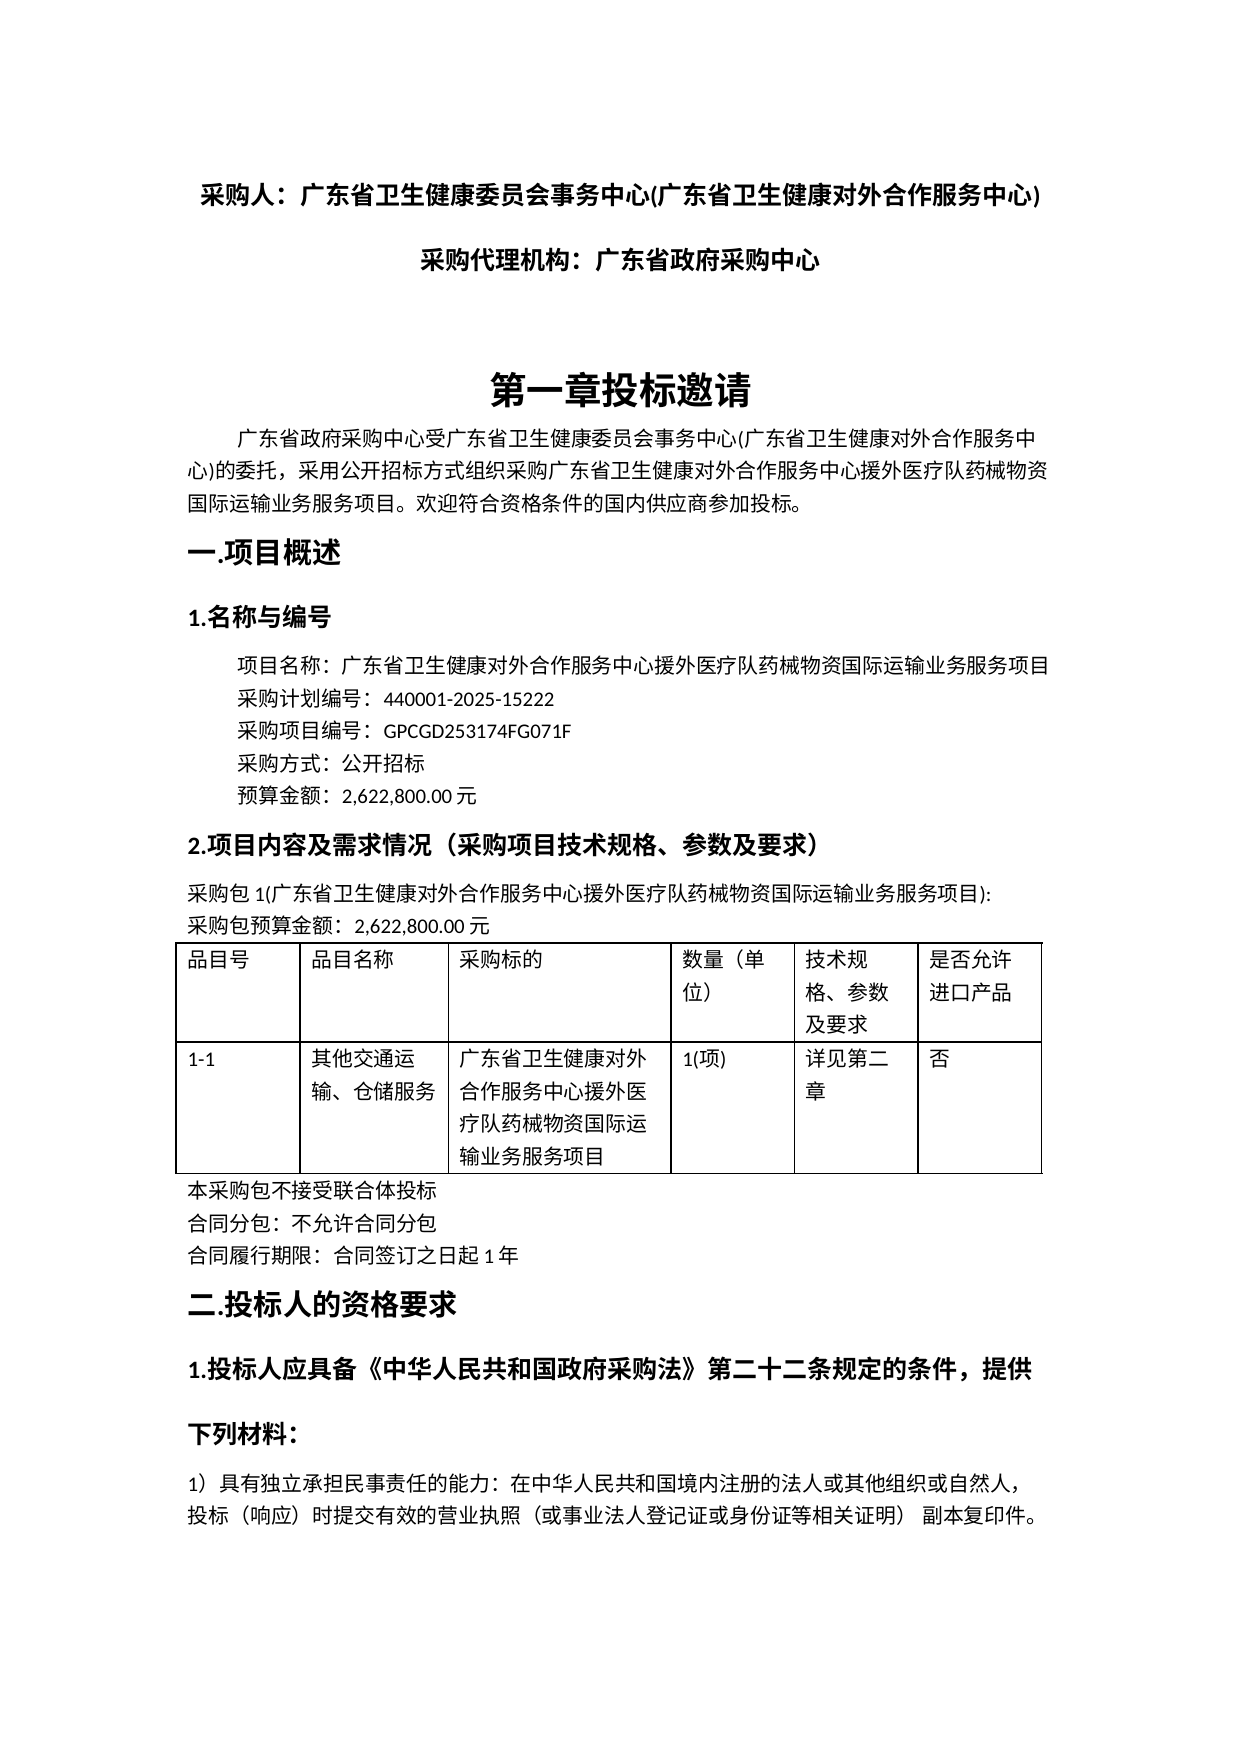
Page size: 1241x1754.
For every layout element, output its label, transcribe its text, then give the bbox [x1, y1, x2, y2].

table_header 品目名称 [301, 944, 448, 1041]
text 广东省政府采购中心受广东省卫生健康委员会事务中心(广东省卫生健康对外合作服务中心)的委托，采用公开招标方式组织采购广东省卫生健康对外合作服务中心援外医疗队药械物资国际运输业务服务项目。欢迎符合资格条件的国内供应商参加投标。 [187, 422, 1053, 519]
table_header 技术规格、参数及要求 [795, 944, 917, 1041]
table_header 采购标的 [449, 944, 670, 1041]
text 一.项目概述 [187, 519, 1053, 584]
text 采购人：广东省卫生健康委员会事务中心(广东省卫生健康对外合作服务中心) [187, 162, 1053, 227]
table_cell 1-1 [177, 1043, 299, 1173]
text 采购方式：公开招标 [187, 747, 1053, 779]
text 合同履行期限：合同签订之日起1年 [187, 1239, 1053, 1272]
text 2.项目内容及需求情况（采购项目技术规格、参数及要求） [187, 812, 1053, 877]
text 预算金额：2,622,800.00元 [187, 779, 1053, 812]
text 1.名称与编号 [187, 584, 1053, 649]
text 项目名称：广东省卫生健康对外合作服务中心援外医疗队药械物资国际运输业务服务项目 [187, 649, 1053, 682]
table_cell 详见第二章 [795, 1043, 917, 1173]
table_header 数量（单位） [672, 944, 794, 1041]
table_cell 广东省卫生健康对外合作服务中心援外医疗队药械物资国际运输业务服务项目 [449, 1043, 670, 1173]
text 采购计划编号：440001-2025-15222 [187, 682, 1053, 714]
table_cell 否 [919, 1043, 1041, 1173]
text 本采购包不接受联合体投标 [187, 1174, 1053, 1207]
table_header 品目号 [177, 944, 299, 1041]
text 1.投标人应具备《中华人民共和国政府采购法》第二十二条规定的条件，提供下列材料： [187, 1337, 1053, 1467]
text 合同分包：不允许合同分包 [187, 1207, 1053, 1239]
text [187, 1467, 1053, 1532]
table_cell 1(项) [672, 1043, 794, 1173]
table_cell 其他交通运输、仓储服务 [301, 1043, 448, 1173]
text 采购代理机构：广东省政府采购中心 [187, 227, 1053, 292]
table_header 是否允许进口产品 [919, 944, 1041, 1041]
text 第一章投标邀请 [187, 357, 1053, 422]
text 采购项目编号：GPCGD253174FG071F [187, 714, 1053, 747]
text 二.投标人的资格要求 [187, 1272, 1053, 1337]
text 采购包预算金额：2,622,800.00元 [187, 909, 1053, 942]
text 采购包1(广东省卫生健康对外合作服务中心援外医疗队药械物资国际运输业务服务项目): [187, 877, 1053, 909]
